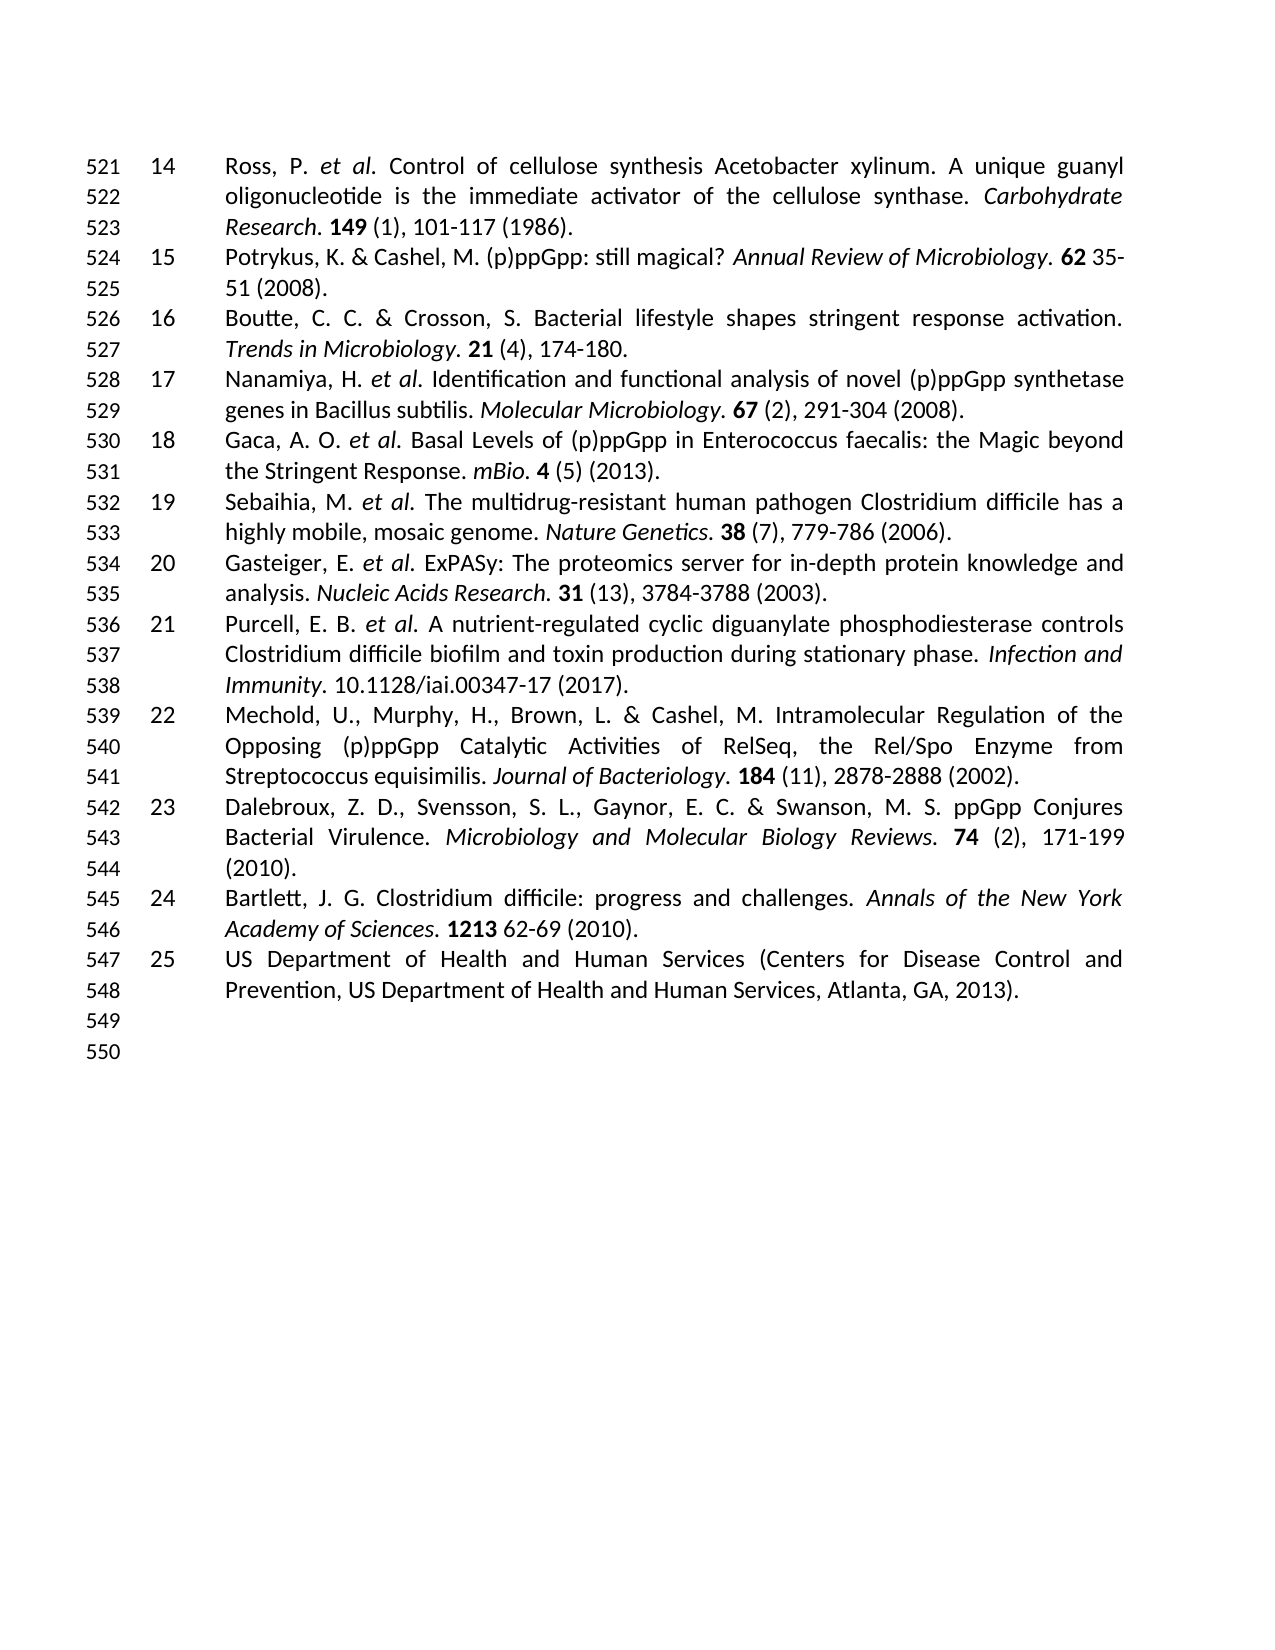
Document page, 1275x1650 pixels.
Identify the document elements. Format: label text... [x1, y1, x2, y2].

text 16 Boutte, C. C. & Crosson, S. Bacterial lifestyle shapes stringent response activation. Trends in Microbiology. 21 (4), 174-180. [150, 303, 1125, 364]
text 15 Potrykus, K. & Cashel, M. (p)ppGpp: still magical? Annual Review of Microbiology. 62 35-51 (2008). [150, 242, 1125, 303]
text 25 US Department of Health and Human Services (Centers for Disease Control and Prevention, US Department of Health and Human Services, Atlanta, GA, 2013). [150, 943, 1125, 1004]
text 18 Gaca, A. O. et al. Basal Levels of (p)ppGpp in Enterococcus faecalis: the Magic beyond the Stringent Response. mBio. 4 (5) (2013). [150, 425, 1125, 486]
text 19 Sebaihia, M. et al. The multidrug-resistant human pathogen Clostridium difficile has a highly mobile, mosaic genome. Nature Genetics. 38 (7), 779-786 (2006). [150, 486, 1125, 547]
text 24 Bartlett, J. G. Clostridium difficile: progress and challenges. Annals of the New York Academy of Sciences. 1213 62-69 (2010). [150, 882, 1125, 943]
text 23 Dalebroux, Z. D., Svensson, S. L., Gaynor, E. C. & Swanson, M. S. ppGpp Conjures Bacterial Virulence. Microbiology and Molecular Biology Reviews. 74 (2), 171-199 (2010). [150, 791, 1125, 882]
text 14 Ross, P. et al. Control of cellulose synthesis Acetobacter xylinum. A unique guanyl oligonucleotide is the immediate activator of the cellulose synthase. Carbohydrate Research. 149 (1), 101-117 (1986). [150, 150, 1125, 242]
text 17 Nanamiya, H. et al. Identification and functional analysis of novel (p)ppGpp synthetase genes in Bacillus subtilis. Molecular Microbiology. 67 (2), 291-304 (2008). [150, 364, 1125, 425]
text 20 Gasteiger, E. et al. ExPASy: The proteomics server for in-depth protein knowledge and analysis. Nucleic Acids Research. 31 (13), 3784-3788 (2003). [150, 547, 1125, 608]
text 21 Purcell, E. B. et al. A nutrient-regulated cyclic diguanylate phosphodiesterase controls Clostridium difficile biofilm and toxin production during stationary phase. Infection and Immunity. 10.1128/iai.00347-17 (2017). [150, 608, 1125, 699]
text 22 Mechold, U., Murphy, H., Brown, L. & Cashel, M. Intramolecular Regulation of the Opposing (p)ppGpp Catalytic Activities of RelSeq, the Rel/Spo Enzyme from Streptococcus equisimilis. Journal of Bacteriology. 184 (11), 2878-2888 (2002). [150, 699, 1125, 791]
